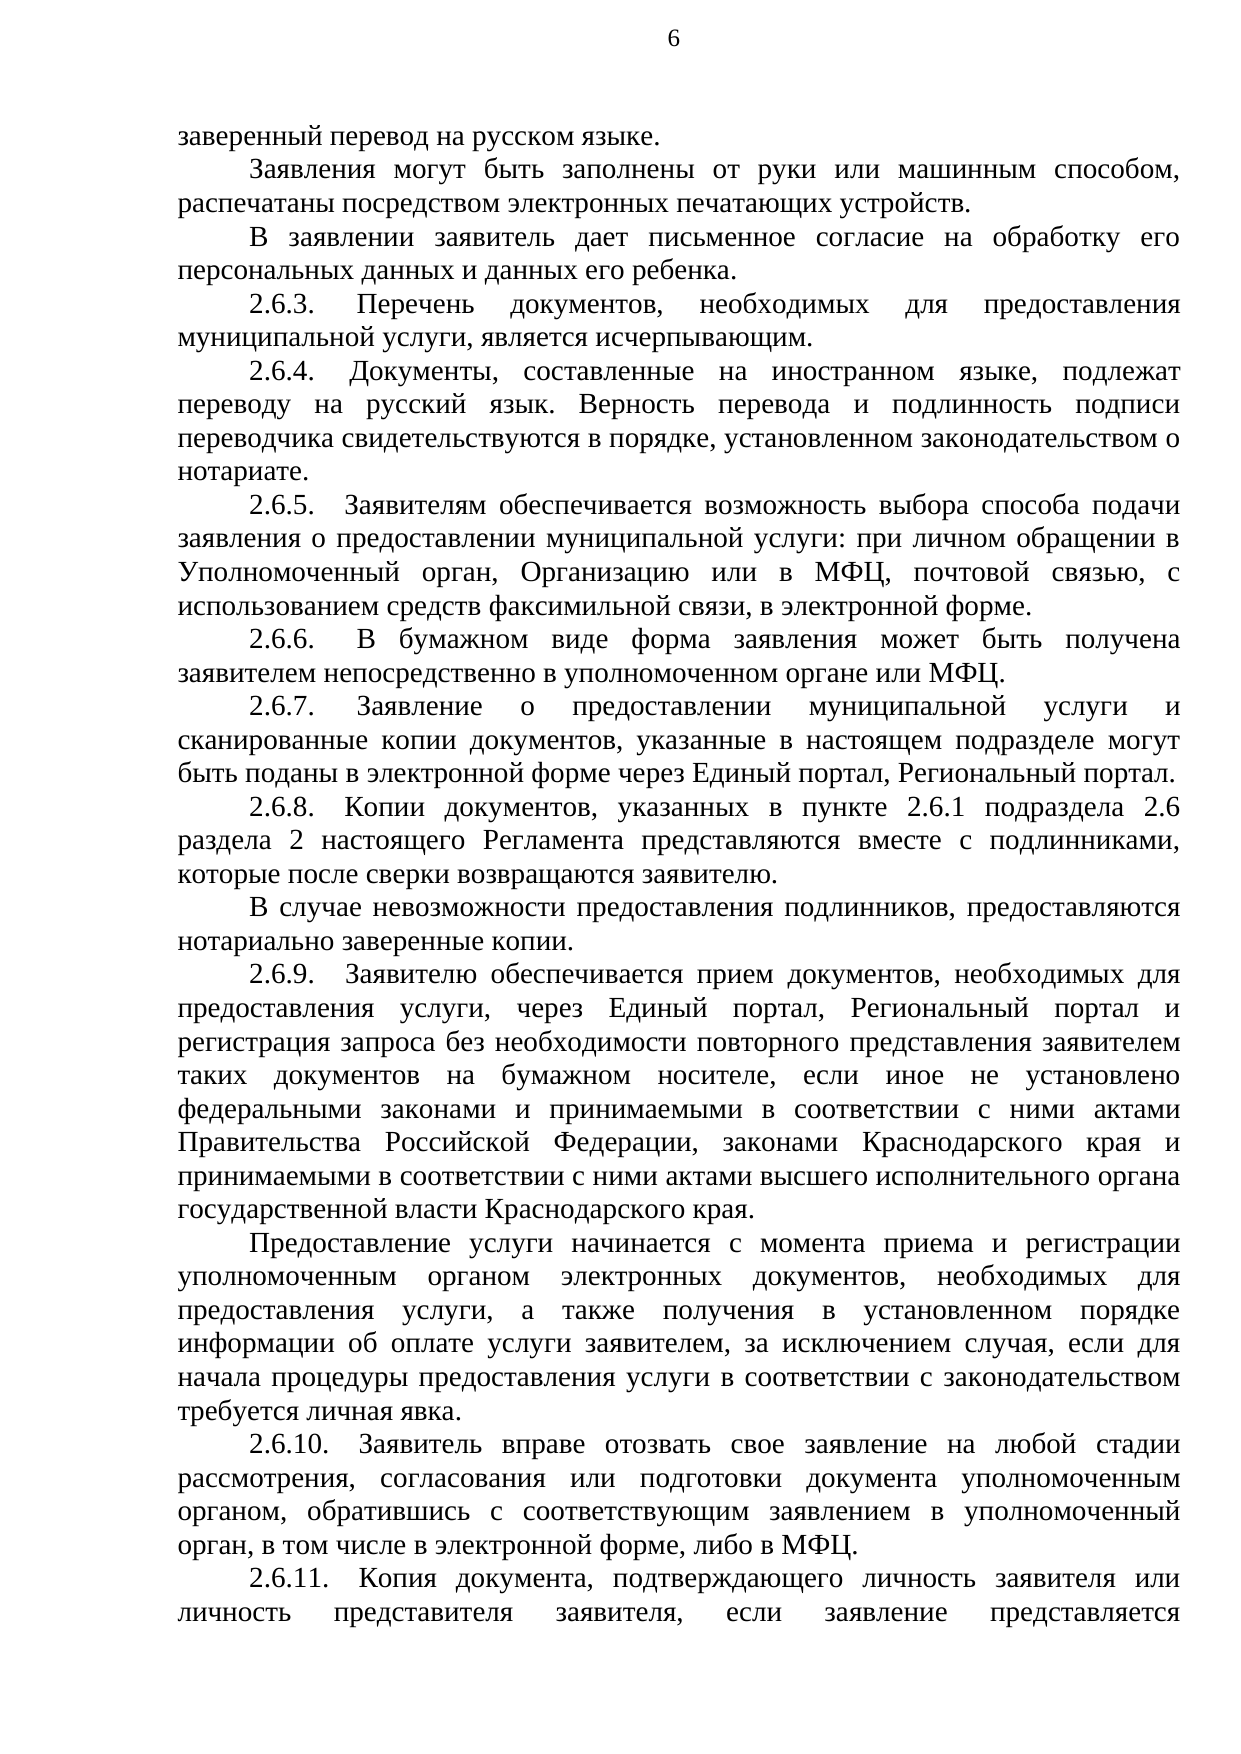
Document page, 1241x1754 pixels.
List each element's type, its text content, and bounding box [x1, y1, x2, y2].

list Заявителям обеспечивается возможность выбора способа подачи заявления о предоставлении муниципальной услуги: при личном обращении в Уполномоченный орган, Организацию или в МФЦ, почтовой связью, с использованием средств факсимильной связи, в электронной форме. [177, 487, 1181, 621]
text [177, 118, 1181, 152]
list Перечень документов, необходимых для предоставления муниципальной услуги, является исчерпывающим. [177, 286, 1181, 353]
list Копии документов, указанных в пункте 2.6.1 подраздела 2.6 раздела 2 настоящего Регламента представляются вместе с подлинниками, которые после сверки возвращаются заявителю. [177, 789, 1181, 889]
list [177, 1560, 1181, 1627]
text В заявлении заявитель дает письменное согласие на обработку его персональных данных и данных его ребенка. [177, 219, 1181, 286]
list Заявителю обеспечивается прием документов, необходимых для предоставления услуги, через Единый портал, Региональный портал и регистрация запроса без необходимости повторного представления заявителем таких документов на бумажном носителе, если иное не установлено федеральными законами и принимаемыми в соответствии с ними актами Правительства Российской Федерации, законами Краснодарского края и принимаемыми в соответствии с ними актами высшего исполнительного органа государственной власти Краснодарского края. [177, 957, 1181, 1225]
list Заявитель вправе отозвать свое заявление на любой стадии рассмотрения, согласования или подготовки документа уполномоченным органом, обратившись с соответствующим заявлением в уполномоченный орган, в том числе в электронной форме, либо в МФЦ. [177, 1426, 1181, 1560]
list Документы, составленные на иностранном языке, подлежат переводу на русский язык. Верность перевода и подлинность подписи переводчика свидетельствуются в порядке, установленном законодательством о нотариате. [177, 353, 1181, 487]
text Предоставление услуги начинается с момента приема и регистрации уполномоченным органом электронных документов, необходимых для предоставления услуги, а также получения в установленном порядке информации об оплате услуги заявителем, за исключением случая, если для начала процедуры предоставления услуги в соответствии с законодательством требуется личная явка. [177, 1225, 1181, 1426]
text В случае невозможности предоставления подлинников, предоставляются нотариально заверенные копии. [177, 889, 1181, 957]
list Заявление о предоставлении муниципальной услуги и сканированные копии документов, указанные в настоящем подразделе могут быть поданы в электронной форме через Единый портал, Региональный портал. [177, 688, 1181, 789]
list В бумажном виде форма заявления может быть получена заявителем непосредственно в уполномоченном органе или МФЦ. [177, 621, 1181, 688]
text Заявления могут быть заполнены от руки или машинным способом, распечатаны посредством электронных печатающих устройств. [177, 152, 1181, 219]
